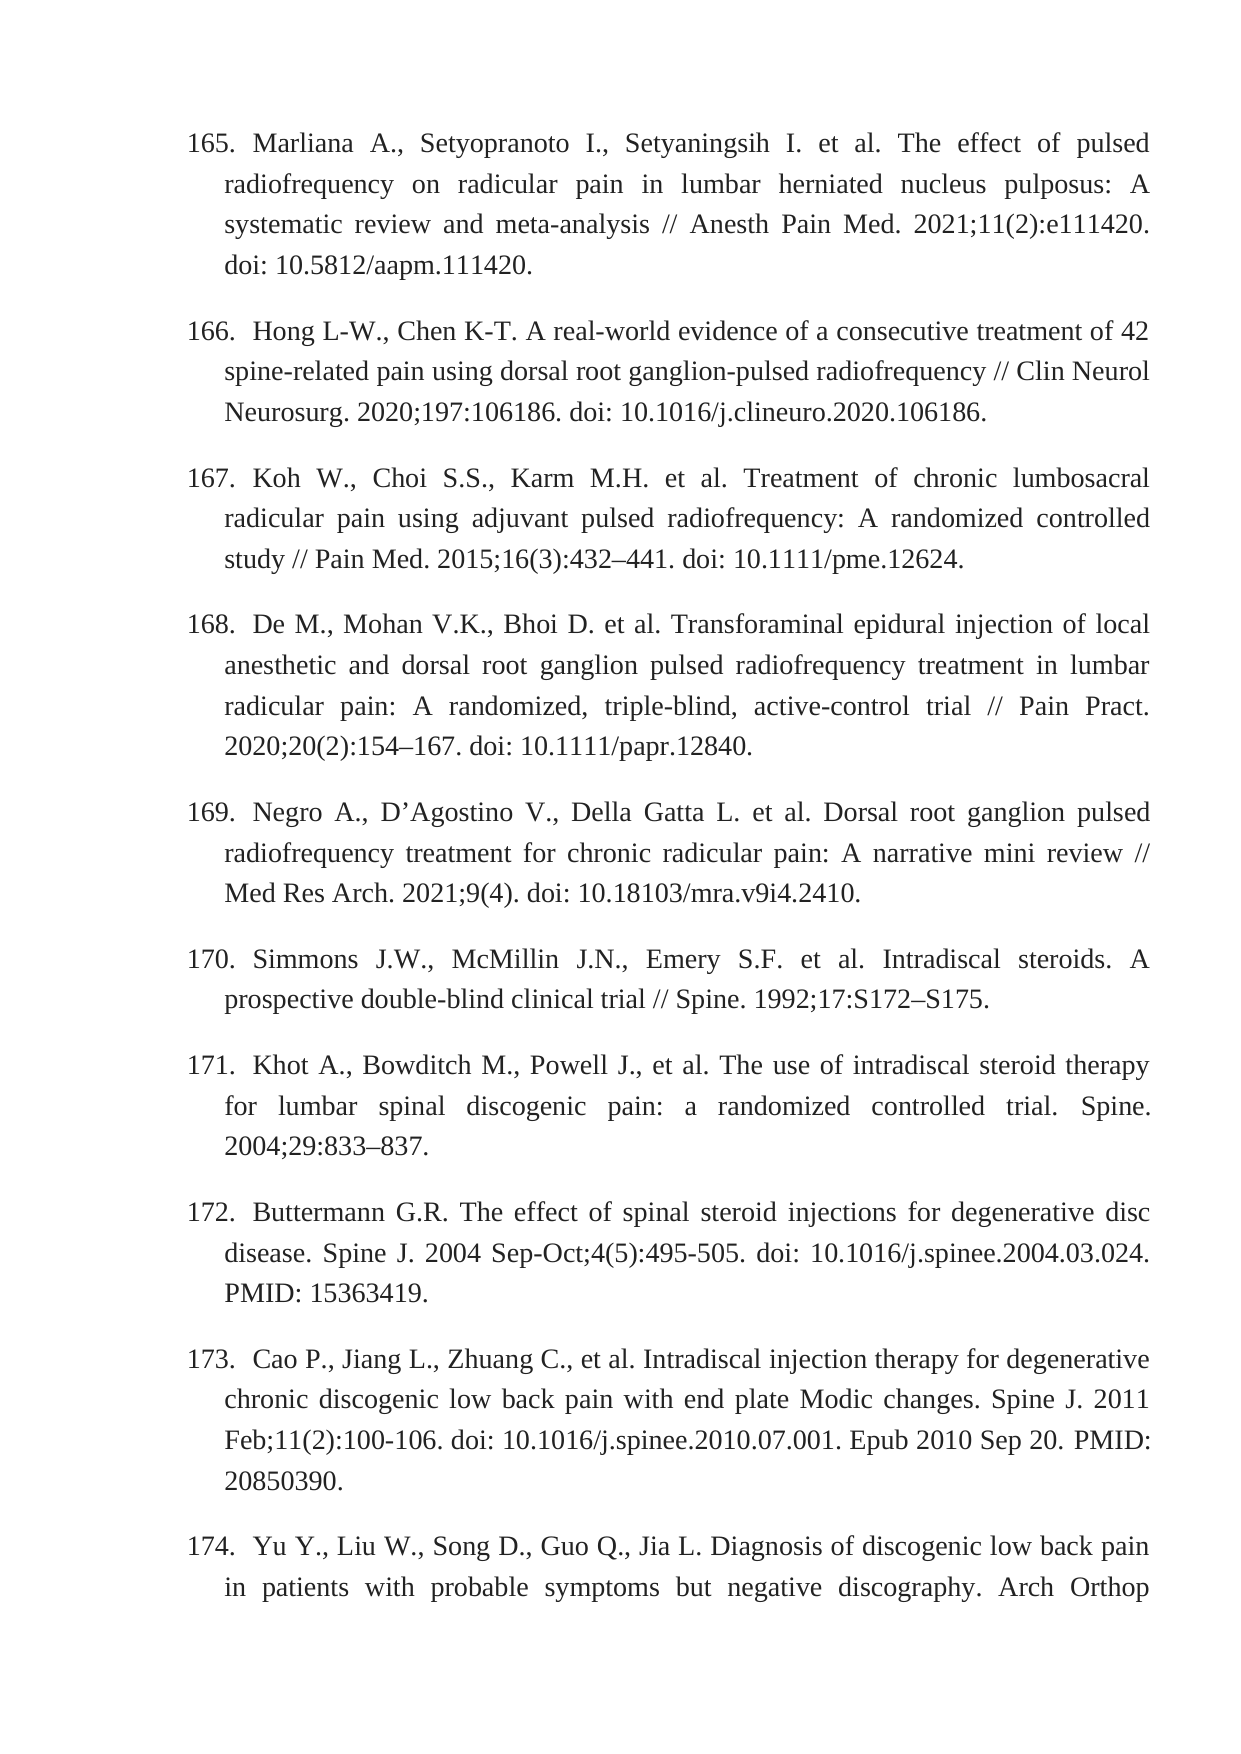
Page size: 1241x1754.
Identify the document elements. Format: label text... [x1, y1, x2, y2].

list Hong L-W., Chen K-T. A real-world evidence of a consecutive treatment of 42 spine-related pain using dorsal root ganglion-pulsed radiofrequency // Clin Neurol Neurosurg. 2020;197:106186. doi: 10.1016/j.clineuro.2020.106186. [187, 306, 1152, 427]
list Simmons J.W., McMillin J.N., Emery S.F. et al. Intradiscal steroids. A prospective double-blind clinical trial // Spine. 1992;17:S172–S175. [187, 934, 1152, 1015]
list Cao P., Jiang L., Zhuang C., et al. Intradiscal injection therapy for degenerative chronic discogenic low back pain with end plate Modic changes. Spine J. 2011 Feb;11(2):100-106. doi: 10.1016/j.spinee.2010.07.001. Epub 2010 Sep 20. PMID: 20850390. [187, 1334, 1152, 1496]
list De M., Mohan V.K., Bhoi D. et al. Transforaminal epidural injection of local anesthetic and dorsal root ganglion pulsed radiofrequency treatment in lumbar radicular pain: A randomized, triple-blind, active-control trial // Pain Pract. 2020;20(2):154–167. doi: 10.1111/papr.12840. [187, 599, 1152, 762]
list Marliana A., Setyopranoto I., Setyaningsih I. et al. The effect of pulsed radiofrequency on radicular pain in lumbar herniated nucleus pulposus: A systematic review and meta-analysis // Anesth Pain Med. 2021;11(2):e111420. doi: 10.5812/aapm.111420. [187, 118, 1152, 281]
list Buttermann G.R. The effect of spinal steroid injections for degenerative disc disease. Spine J. 2004 Sep-Oct;4(5):495-505. doi: 10.1016/j.spinee.2004.03.024. PMID: 15363419. [187, 1187, 1152, 1309]
list Negro A., D’Agostino V., Della Gatta L. et al. Dorsal root ganglion pulsed radiofrequency treatment for chronic radicular pain: A narrative mini review // Med Res Arch. 2021;9(4). doi: 10.18103/mra.v9i4.2410. [187, 787, 1152, 909]
list Khot A., Bowditch M., Powell J., et al. The use of intradiscal steroid therapy for lumbar spinal discogenic pain: a randomized controlled trial. Spine. 2004;29:833–837. [187, 1040, 1152, 1162]
list Koh W., Choi S.S., Karm M.H. et al. Treatment of chronic lumbosacral radicular pain using adjuvant pulsed radiofrequency: A randomized controlled study // Pain Med. 2015;16(3):432–441. doi: 10.1111/pme.12624. [187, 452, 1152, 574]
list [187, 1521, 1152, 1602]
